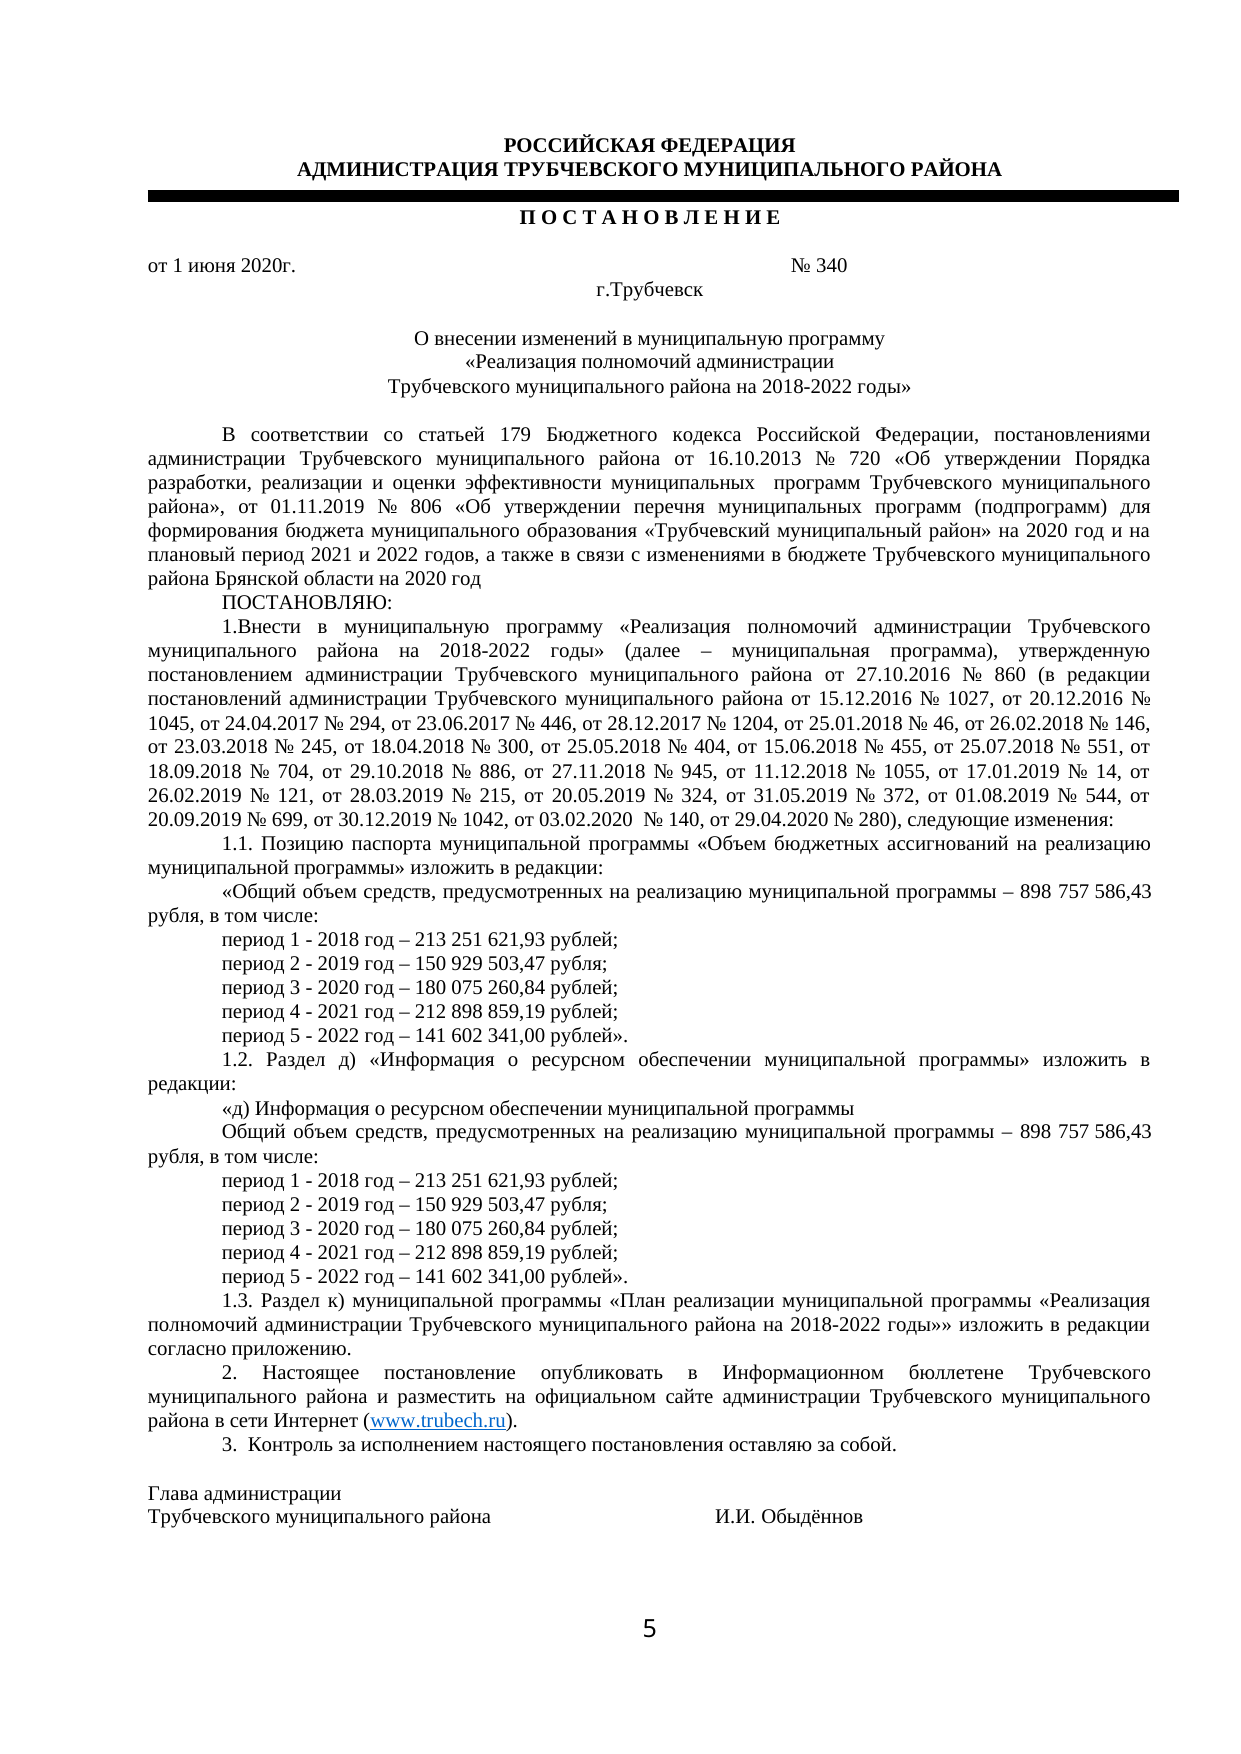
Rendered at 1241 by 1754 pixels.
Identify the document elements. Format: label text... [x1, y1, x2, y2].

text ПОСТАНОВЛЯЮ: [148, 590, 1152, 614]
text период 3 - 2020 год – 180 075 260,84 рублей; [148, 1216, 1152, 1240]
text Трубчевского муниципального района И.И. Обыдённов [148, 1504, 1152, 1528]
text период 1 - 2018 год – 213 251 621,93 рублей; [148, 1168, 1152, 1192]
text от 1 июня 2020г. № 340 [148, 253, 1152, 277]
text период 3 - 2020 год – 180 075 260,84 рублей; [148, 975, 1152, 999]
text АДМИНИСТРАЦИЯ ТРУБЧЕВСКОГО МУНИЦИПАЛЬНОГО РАЙОНА [148, 157, 1152, 181]
text 2. Настоящее постановление опубликовать в Информационном бюллетене Трубчевского муниципального района и разместить на официальном сайте администрации Трубчевского муниципального района в сети Интернет (www.trubech.ru). [148, 1360, 1152, 1432]
text период 5 - 2022 год – 141 602 341,00 рублей». [148, 1023, 1152, 1047]
text 1.3. Раздел к) муниципальной программы «План реализации муниципальной программы «Реализация полномочий администрации Трубчевского муниципального района на 2018-2022 годы»» изложить в редакции согласно приложению. [148, 1288, 1152, 1360]
text период 2 - 2019 год – 150 929 503,47 рубля; [148, 1192, 1152, 1216]
text Трубчевского муниципального района на 2018-2022 годы» [148, 373, 1152, 398]
text 1.Внести в муниципальную программу «Реализация полномочий администрации Трубчевского муниципального района на 2018-2022 годы» (далее – муниципальная программа), утвержденную постановлением администрации Трубчевского муниципального района от 27.10.2016 № 860 (в редакции постановлений администрации Трубчевского муниципального района от 15.12.2016 № 1027, от 20.12.2016 № 1045, от 24.04.2017 № 294, от 23.06.2017 № 446, от 28.12.2017 № 1204, от 25.01.2018 № 46, от 26.02.2018 № 146, от 23.03.2018 № 245, от 18.04.2018 № 300, от 25.05.2018 № 404, от 15.06.2018 № 455, от 25.07.2018 № 551, от 18.09.2018 № 704, от 29.10.2018 № 886, от 27.11.2018 № 945, от 11.12.2018 № 1055, от 17.01.2019 № 14, от 26.02.2019 № 121, от 28.03.2019 № 215, от 20.05.2019 № 324, от 31.05.2019 № 372, от 01.08.2019 № 544, от 20.09.2019 № 699, от 30.12.2019 № 1042, от 03.02.2020 № 140, от 29.04.2020 № 280), следующие изменения: [148, 614, 1152, 831]
text период 2 - 2019 год – 150 929 503,47 рубля; [148, 951, 1152, 975]
text период 5 - 2022 год – 141 602 341,00 рублей». [148, 1264, 1152, 1288]
text период 1 - 2018 год – 213 251 621,93 рублей; [148, 927, 1152, 951]
text П О С Т А Н О В Л Е Н И Е [148, 205, 1152, 229]
text 1.2. Раздел д) «Информация о ресурсном обеспечении муниципальной программы» изложить в редакции: [148, 1047, 1152, 1095]
text Глава администрации [148, 1480, 1152, 1504]
text период 4 - 2021 год – 212 898 859,19 рублей; [148, 1240, 1152, 1264]
text г.Трубчевск [148, 277, 1152, 301]
text 3. Контроль за исполнением настоящего постановления оставляю за собой. [148, 1432, 1152, 1456]
text В соответствии со статьей 179 Бюджетного кодекса Российской Федерации, постановлениями администрации Трубчевского муниципального района от 16.10.2013 № 720 «Об утверждении Порядка разработки, реализации и оценки эффективности муниципальных программ Трубчевского муниципального района», от 01.11.2019 № 806 «Об утверждении перечня муниципальных программ (подпрограмм) для формирования бюджета муниципального образования «Трубчевский муниципальный район» на 2020 год и на плановый период 2021 и 2022 годов, а также в связи с изменениями в бюджете Трубчевского муниципального района Брянской области на 2020 год [148, 422, 1152, 590]
text «д) Информация о ресурсном обеспечении муниципальной программы [148, 1095, 1152, 1119]
text период 4 - 2021 год – 212 898 859,19 рублей; [148, 999, 1152, 1023]
text «Реализация полномочий администрации [148, 349, 1152, 373]
text 1.1. Позицию паспорта муниципальной программы «Объем бюджетных ассигнований на реализацию муниципальной программы» изложить в редакции: [148, 831, 1152, 879]
text Общий объем средств, предусмотренных на реализацию муниципальной программы – 898 757 586,43 рубля, в том числе: [148, 1119, 1152, 1168]
text «Общий объем средств, предусмотренных на реализацию муниципальной программы – 898 757 586,43 рубля, в том числе: [148, 879, 1152, 927]
text РОССИЙСКАЯ ФЕДЕРАЦИЯ [148, 133, 1152, 157]
text О внесении изменений в муниципальную программу [148, 325, 1152, 349]
